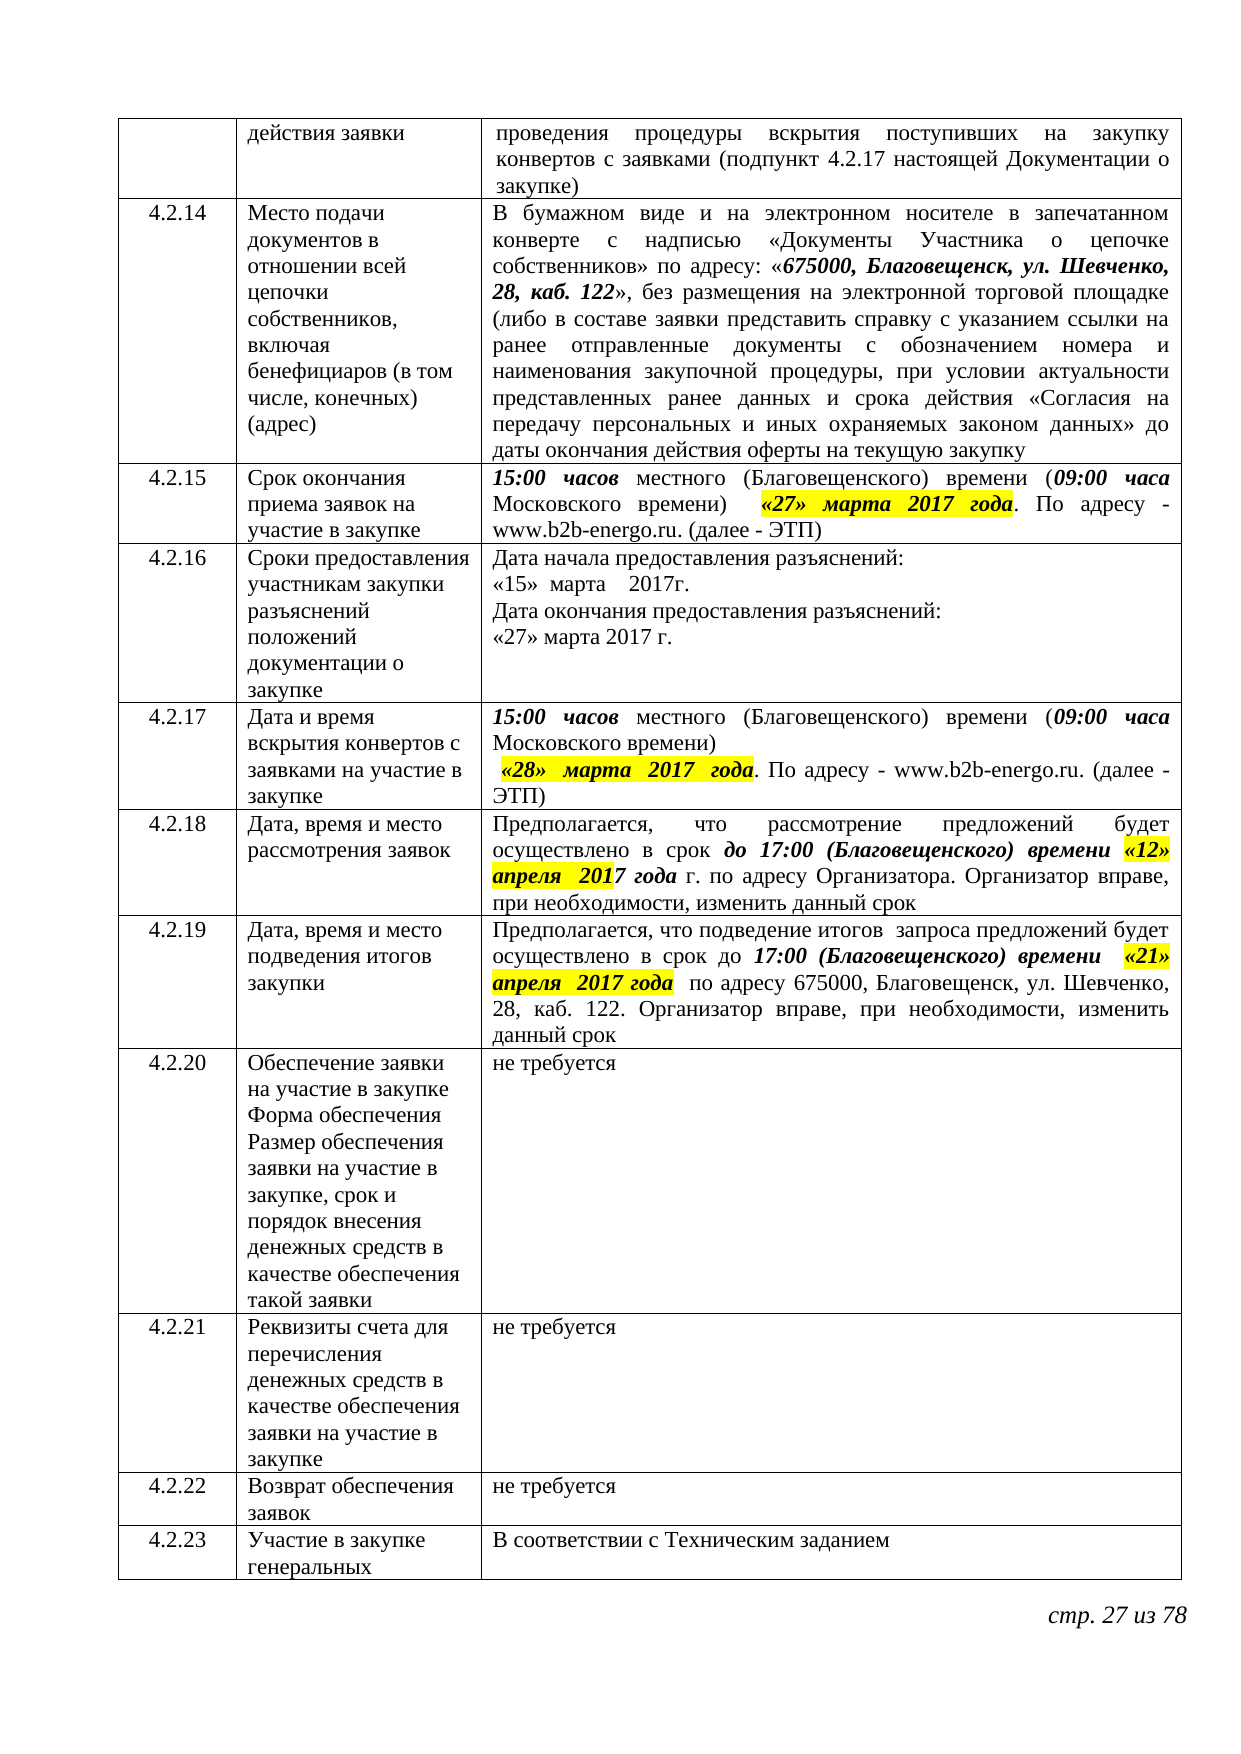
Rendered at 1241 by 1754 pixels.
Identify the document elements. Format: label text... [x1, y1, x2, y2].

table_cell Предполагается, что подведение итогов запроса предложений будет осуществлено в срок до 17:00 (Благовещенского) времени «21» апреля 2017 года по адресу 675000, Благовещенск, ул. Шевченко, 28, каб. 122. Организатор вправе, при необходимости, изменить данный срок [482, 916, 1181, 1048]
table_cell [119, 544, 236, 702]
table_cell Срок окончания приема заявок на участие в закупке [237, 464, 481, 543]
table_cell [119, 199, 236, 463]
table_cell Дата начала предоставления разъяснений: «15» марта 2017г. Дата окончания предоставления разъяснений: «27» марта 2017 г. [482, 544, 1181, 702]
table_cell [119, 1473, 236, 1525]
table_cell [119, 703, 236, 808]
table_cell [237, 119, 481, 198]
table_cell Реквизиты счета для перечисления денежных средств в качестве обеспечения заявки на участие в закупке [237, 1314, 481, 1472]
table_cell Предполагается, что рассмотрение предложений будет осуществлено в срок до 17:00 (Благовещенского) времени «12» апреля 2017 года г. по адресу Организатора. Организатор вправе, при необходимости, изменить данный срок [482, 810, 1181, 915]
table_cell [119, 1049, 236, 1312]
table_cell [119, 1526, 236, 1579]
table_cell [119, 119, 236, 198]
table_cell [119, 1314, 236, 1472]
table_cell 15:00 часов местного (Благовещенского) времени (09:00 часа Московского времени) «27» марта 2017 года. По адресу - www.b2b-energo.ru. (далее - ЭТП) [482, 464, 1181, 543]
table_cell [119, 464, 236, 543]
table_cell Место подачи документов в отношении всей цепочки собственников, включая бенефициаров (в том числе, конечных) (адрес) [237, 199, 481, 463]
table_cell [482, 119, 1181, 198]
table_cell Дата и время вскрытия конвертов с заявками на участие в закупке [237, 703, 481, 808]
table_cell 15:00 часов местного (Благовещенского) времени (09:00 часа Московского времени) «28» марта 2017 года. По адресу - www.b2b-energo.ru. (далее - ЭТП) [482, 703, 1181, 808]
table_cell В бумажном виде и на электронном носителе в запечатанном конверте с надписью «Документы Участника о цепочке собственников» по адресу: «675000, Благовещенск, ул. Шевченко, 28, каб. 122», без размещения на электронной торговой площадке (либо в составе заявки представить справку с указанием ссылки на ранее отправленные документы с обозначением номера и наименования закупочной процедуры, при условии актуальности представленных ранее данных и срока действия «Согласия на передачу персональных и иных охраняемых законом данных» до даты окончания действия оферты на текущую закупку [482, 199, 1181, 463]
table_cell Дата, время и место рассмотрения заявок [237, 810, 481, 915]
table_cell [119, 916, 236, 1048]
table_cell Возврат обеспечения заявок [237, 1473, 481, 1525]
table_cell Сроки предоставления участникам закупки разъяснений положений документации о закупке [237, 544, 481, 702]
table_cell не требуется [482, 1473, 1181, 1525]
table_cell [119, 810, 236, 915]
table_cell не требуется [482, 1049, 1181, 1312]
table_cell Дата, время и место подведения итогов закупки [237, 916, 481, 1048]
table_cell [237, 1526, 481, 1579]
table_cell Обеспечение заявки на участие в закупке Форма обеспечения Размер обеспечения заявки на участие в закупке, срок и порядок внесения денежных средств в качестве обеспечения такой заявки [237, 1049, 481, 1312]
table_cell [482, 1526, 1181, 1579]
table_cell не требуется [482, 1314, 1181, 1472]
